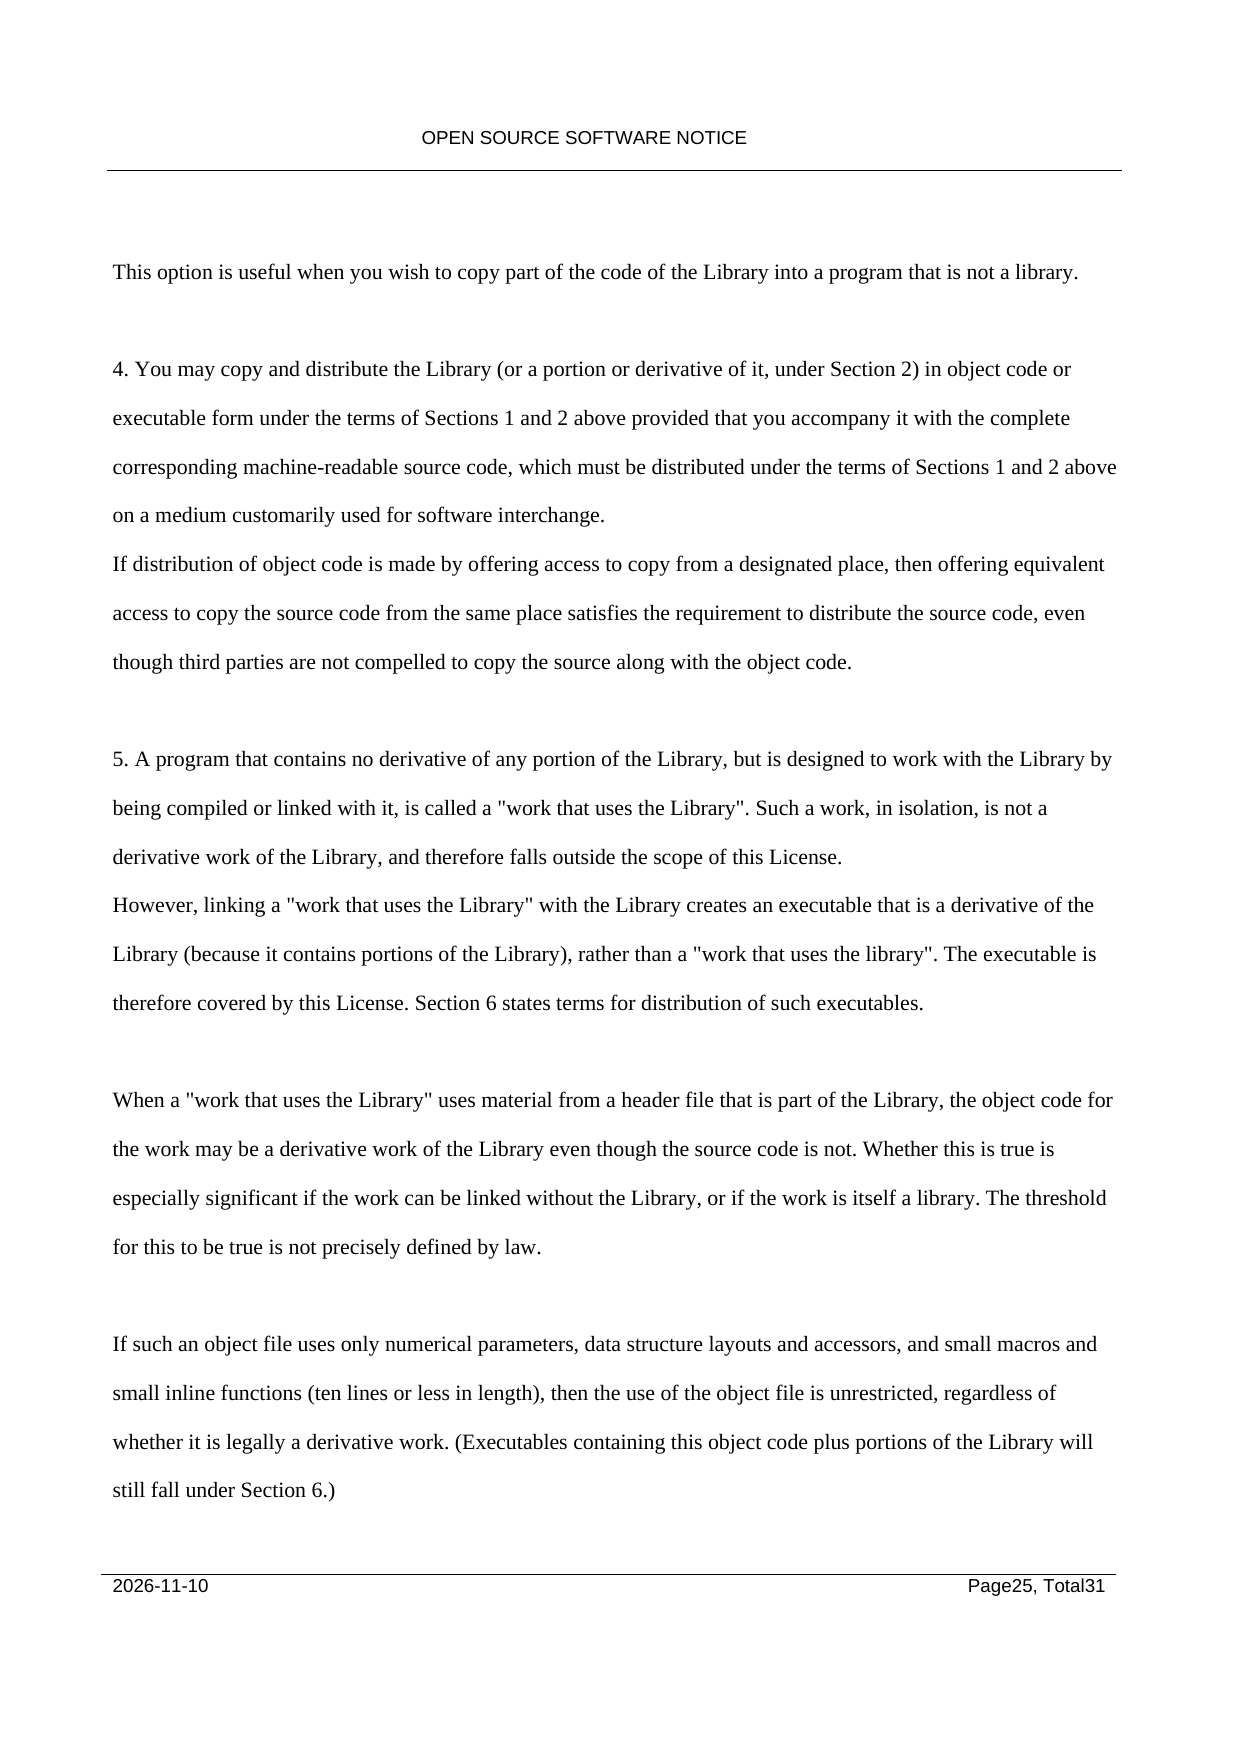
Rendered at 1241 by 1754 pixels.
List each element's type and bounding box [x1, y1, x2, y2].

text [112, 206, 1128, 1506]
